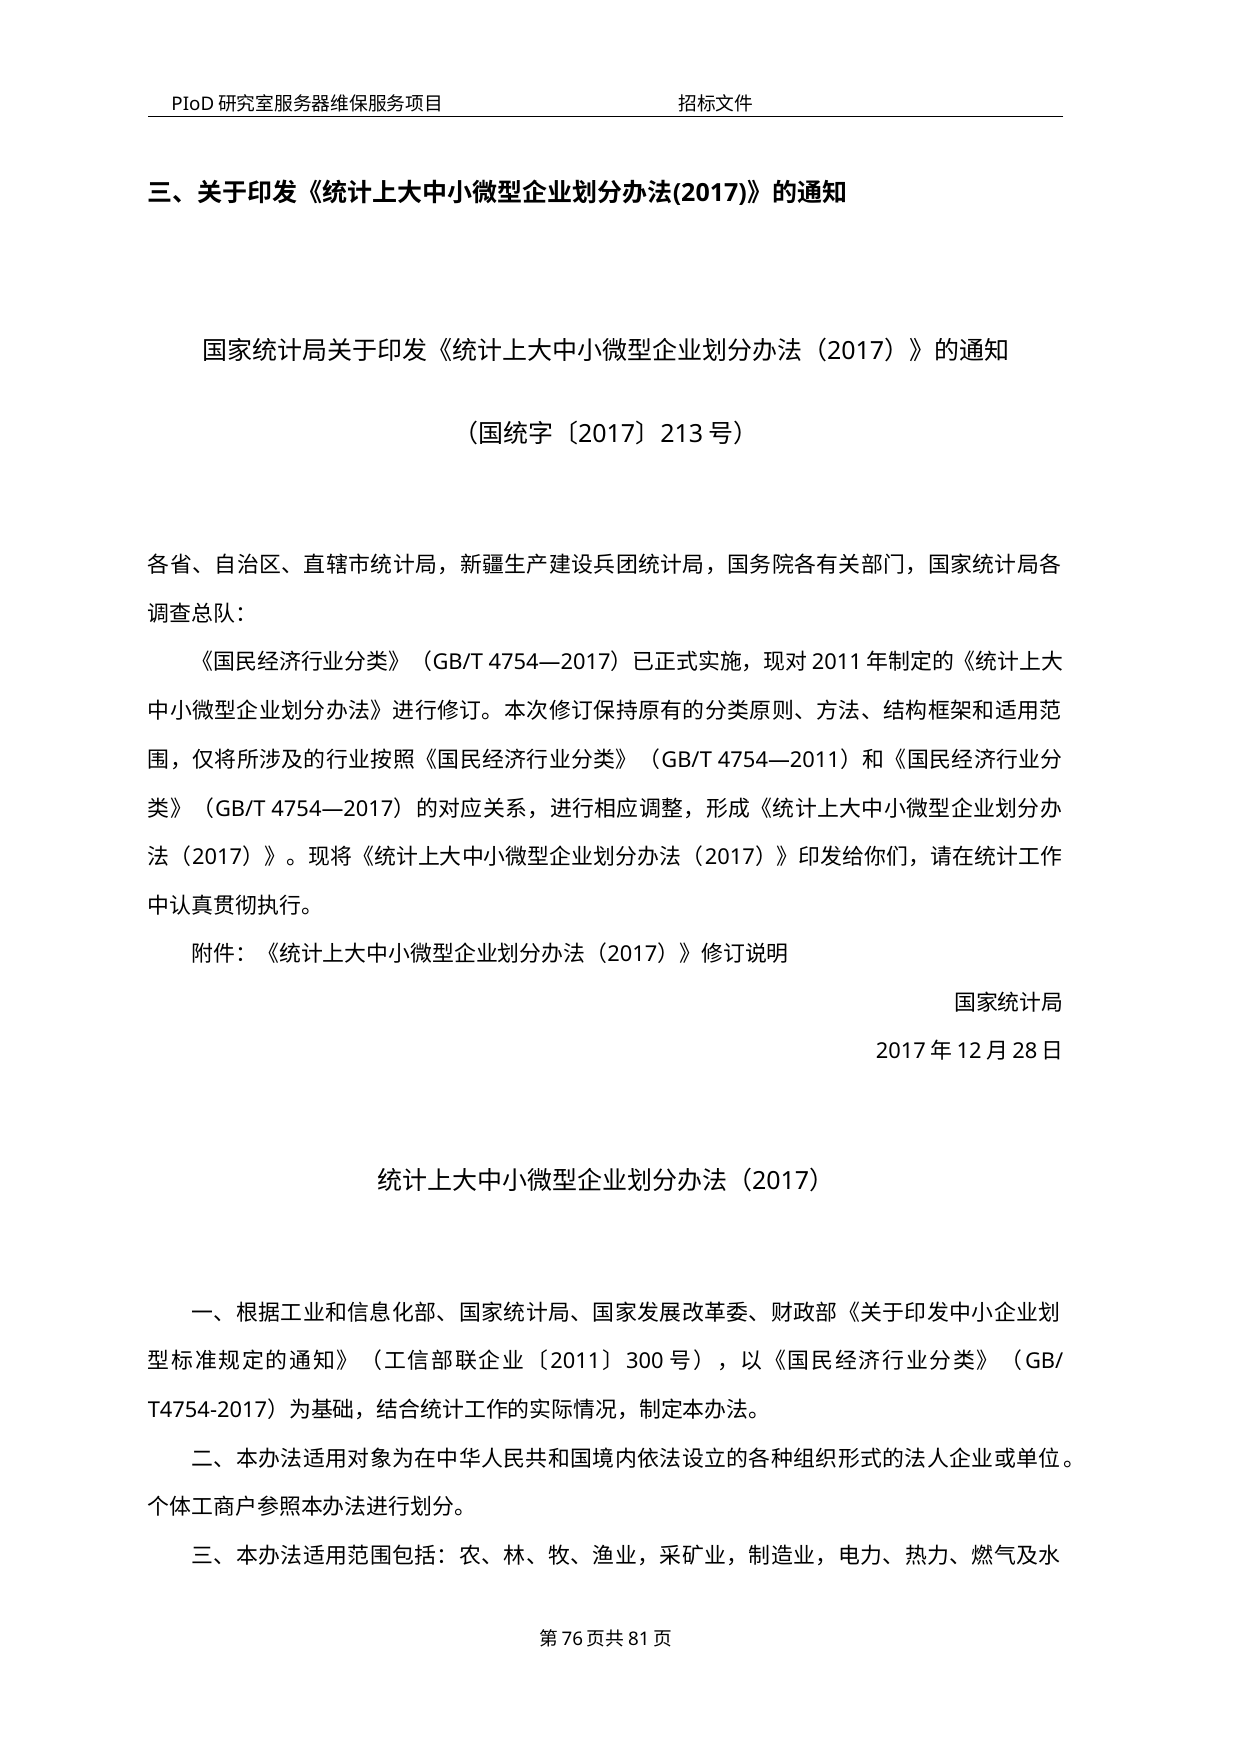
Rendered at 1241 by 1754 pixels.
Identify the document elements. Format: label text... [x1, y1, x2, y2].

text 《国民经济行业分类》（GB/T 4754—2017）已正式实施，现对2011年制定的《统计上大中小微型企业划分办法》进行修订。本次修订保持原有的分类原则、方法、结构框架和适用范围，仅将所涉及的行业按照《国民经济行业分类》（GB/T 4754—2011）和《国民经济行业分类》（GB/T 4754—2017）的对应关系，进行相应调整，形成《统计上大中小微型企业划分办法（2017）》。现将《统计上大中小微型企业划分办法（2017）》印发给你们，请在统计工作中认真贯彻执行。 [148, 644, 1063, 920]
text 国家统计局 [148, 984, 1063, 1017]
text 2017年12月28日 [148, 1033, 1063, 1065]
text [148, 1537, 1063, 1570]
text 各省、自治区、直辖市统计局，新疆生产建设兵团统计局，国务院各有关部门，国家统计局各调查总队： [148, 547, 1063, 628]
text 国家统计局关于印发《统计上大中小微型企业划分办法（2017）》的通知 [148, 316, 1063, 381]
text （国统字〔2017〕213号） [148, 399, 1063, 464]
text 统计上大中小微型企业划分办法（2017） [148, 1146, 1063, 1211]
text 附件：《统计上大中小微型企业划分办法（2017）》修订说明 [148, 936, 1063, 969]
text 一、根据工业和信息化部、国家统计局、国家发展改革委、财政部《关于印发中小企业划型标准规定的通知》（工信部联企业〔2011〕300号），以《国民经济行业分类》（GB/T4754-2017）为基础，结合统计工作的实际情况，制定本办法。 [148, 1294, 1063, 1424]
text 二、本办法适用对象为在中华人民共和国境内依法设立的各种组织形式的法人企业或单位。个体工商户参照本办法进行划分。 [148, 1440, 1063, 1521]
subtitle 三、关于印发《统计上大中小微型企业划分办法(2017)》的通知 [148, 158, 1063, 223]
